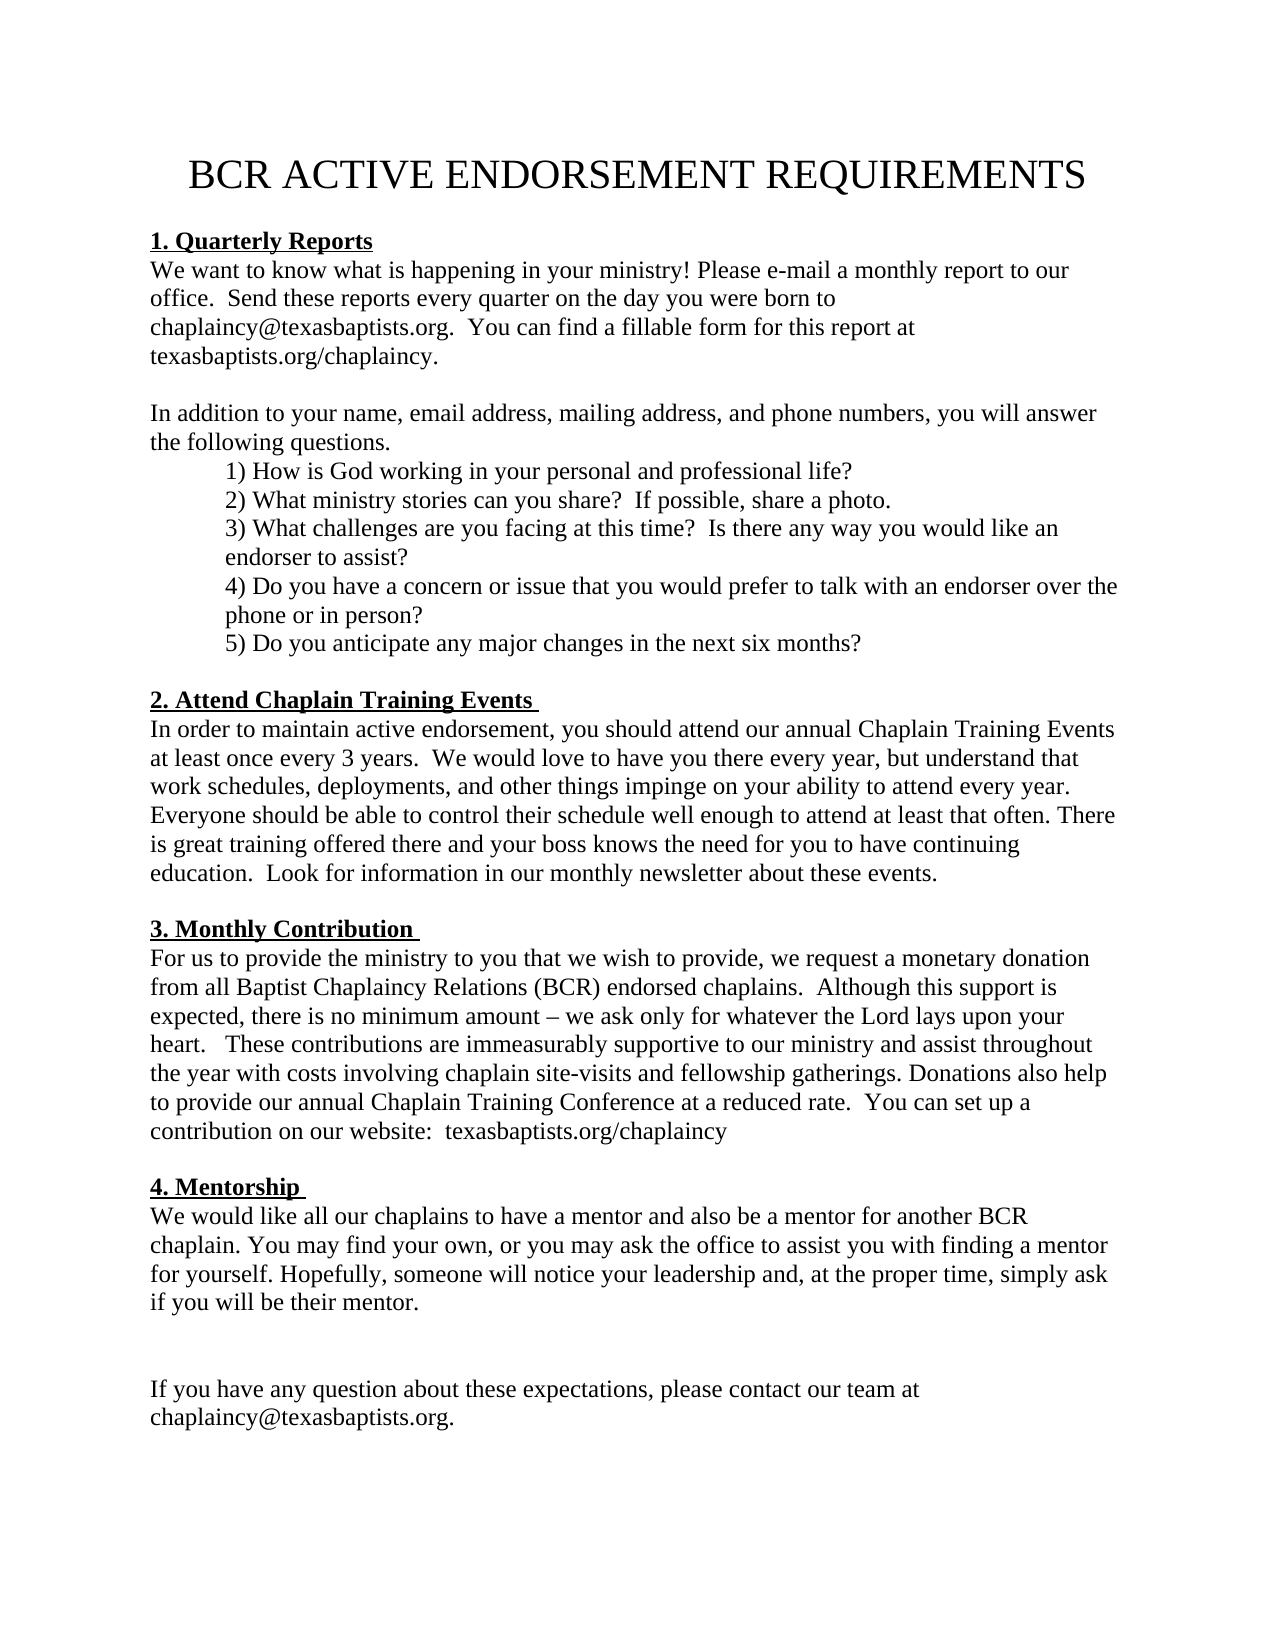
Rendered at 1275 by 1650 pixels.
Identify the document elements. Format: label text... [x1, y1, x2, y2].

text 1. Quarterly Reports [150, 226, 1125, 255]
text 3. Monthly Contribution [150, 914, 1125, 943]
text BCR ACTIVE ENDORSEMENT REQUIREMENTS [150, 150, 1125, 198]
text In order to maintain active endorsement, you should attend our annual Chaplain Training Events at least once every 3 years. We would love to have you there every year, but understand that work schedules, deployments, and other things impinge on your ability to attend every year. Everyone should be able to control their schedule well enough to attend at least that often. There is great training offered there and your boss knows the need for you to have continuing education. Look for information in our monthly newsletter about these events. [150, 714, 1125, 886]
text 4) Do you have a concern or issue that you would prefer to talk with an endorser over the phone or in person? [225, 571, 1125, 628]
text 4. Mentorship [150, 1172, 1125, 1201]
text We want to know what is happening in your ministry! Please e-mail a monthly report to our office. Send these reports every quarter on the day you were born to chaplaincy@texasbaptists.org. You can find a fillable form for this report at texasbaptists.org/chaplaincy. [150, 255, 1125, 370]
text 2) What ministry stories can you share? If possible, share a photo. [225, 485, 1125, 513]
text 1) How is God working in your personal and professional life? [225, 456, 1125, 485]
text 2. Attend Chaplain Training Events [150, 685, 1125, 714]
text 5) Do you anticipate any major changes in the next six months? [225, 628, 1125, 657]
text We would like all our chaplains to have a mentor and also be a mentor for another BCR chaplain. You may find your own, or you may ask the office to assist you with finding a mentor for yourself. Hopefully, someone will notice your leadership and, at the proper time, simply ask if you will be their mentor. [150, 1201, 1125, 1316]
text In addition to your name, email address, mailing address, and phone numbers, you will answer the following questions. [150, 398, 1125, 456]
text If you have any question about these expectations, please contact our team at chaplaincy@texasbaptists.org. [150, 1374, 1125, 1431]
text 3) What challenges are you facing at this time? Is there any way you would like an endorser to assist? [225, 513, 1125, 571]
text For us to provide the ministry to you that we wish to provide, we request a monetary donation from all Baptist Chaplaincy Relations (BCR) endorsed chaplains. Although this support is expected, there is no minimum amount – we ask only for whatever the Lord lays upon your heart. These contributions are immeasurably supportive to our ministry and assist throughout the year with costs involving chaplain site-visits and fellowship gatherings. Donations also help to provide our annual Chaplain Training Conference at a reduced rate. You can set up a contribution on our website: texasbaptists.org/chaplaincy [150, 943, 1125, 1144]
